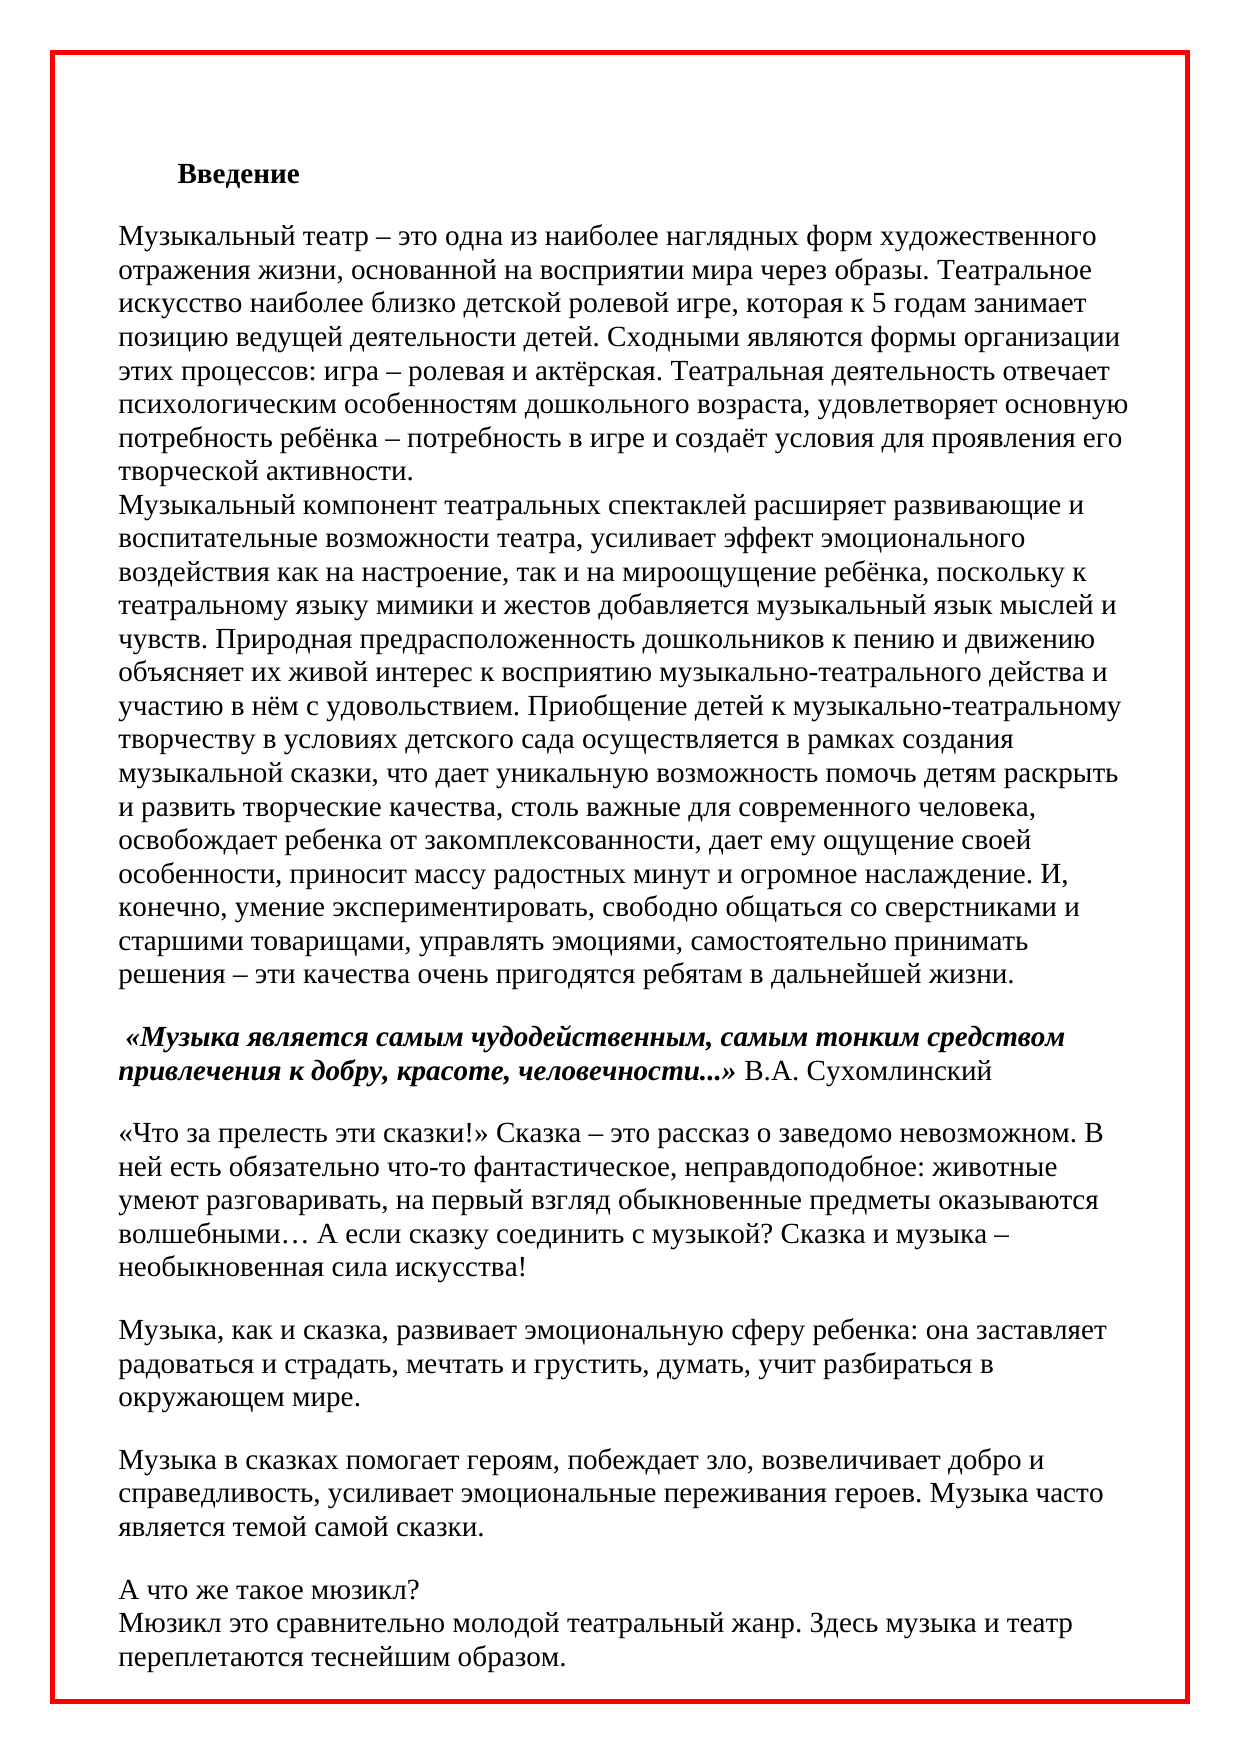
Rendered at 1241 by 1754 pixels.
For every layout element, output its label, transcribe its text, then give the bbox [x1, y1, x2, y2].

text «Музыка является самым чудодейственным, самым тонким средством привлечения к добру, красоте, человечности...» В.А. Сухомлинский [118, 1019, 1135, 1086]
text Музыка в сказках помогает героям, побеждает зло, возвеличивает добро и справедливость, усиливает эмоциональные переживания героев. Музыка часто является темой самой сказки. [118, 1442, 1135, 1543]
text Музыка, как и сказка, развивает эмоциональную сферу ребенка: она заставляет радоваться и страдать, мечтать и грустить, думать, учит разбираться в окружающем мире. [118, 1312, 1135, 1413]
text «Что за прелесть эти сказки!» Сказка – это рассказ о заведомо невозможном. В ней есть обязательно что-то фантастическое, неправдоподобное: животные умеют разговаривать, на первый взгляд обыкновенные предметы оказываются волшебными… А если сказку соединить с музыкой? Сказка и музыка – необыкновенная сила искусства! [118, 1115, 1135, 1283]
text Введение [177, 156, 1107, 189]
text А что же такое мюзикл? Мюзикл это сравнительно молодой театральный жанр. Здесь музыка и театр переплетаются теснейшим образом. [118, 1572, 1135, 1672]
text Музыкальный театр – это одна из наиболее наглядных форм художественного отражения жизни, основанной на восприятии мира через образы. Театральное искусство наиболее близко детской ролевой игре, которая к 5 годам занимает позицию ведущей деятельности детей. Сходными являются формы организации этих процессов: игра – ролевая и актёрская. Театральная деятельность отвечает психологическим особенностям дошкольного возраста, удовлетворяет основную потребность ребёнка – потребность в игре и создаёт условия для проявления его творческой активности. Музыкальный компонент театральных спектаклей расширяет развивающие и воспитательные возможности театра, усиливает эффект эмоционального воздействия как на настроение, так и на мироощущение ребёнка, поскольку к театральному языку мимики и жестов добавляется музыкальный язык мыслей и чувств. Природная предрасположенность дошкольников к пению и движению объясняет их живой интерес к восприятию музыкально-театрального действа и участию в нём с удовольствием. Приобщение детей к музыкально-театральному творчеству в условиях детского сада осуществляется в рамках создания музыкальной сказки, что дает уникальную возможность помочь детям раскрыть и развить творческие качества, столь важные для современного человека, освобождает ребенка от закомплексованности, дает ему ощущение своей особенности, приносит массу радостных минут и огромное наслаждение. И, конечно, умение экспериментировать, свободно общаться со сверстниками и старшими товарищами, управлять эмоциями, самостоятельно принимать решения – эти качества очень пригодятся ребятам в дальнейшей жизни. [118, 218, 1135, 990]
